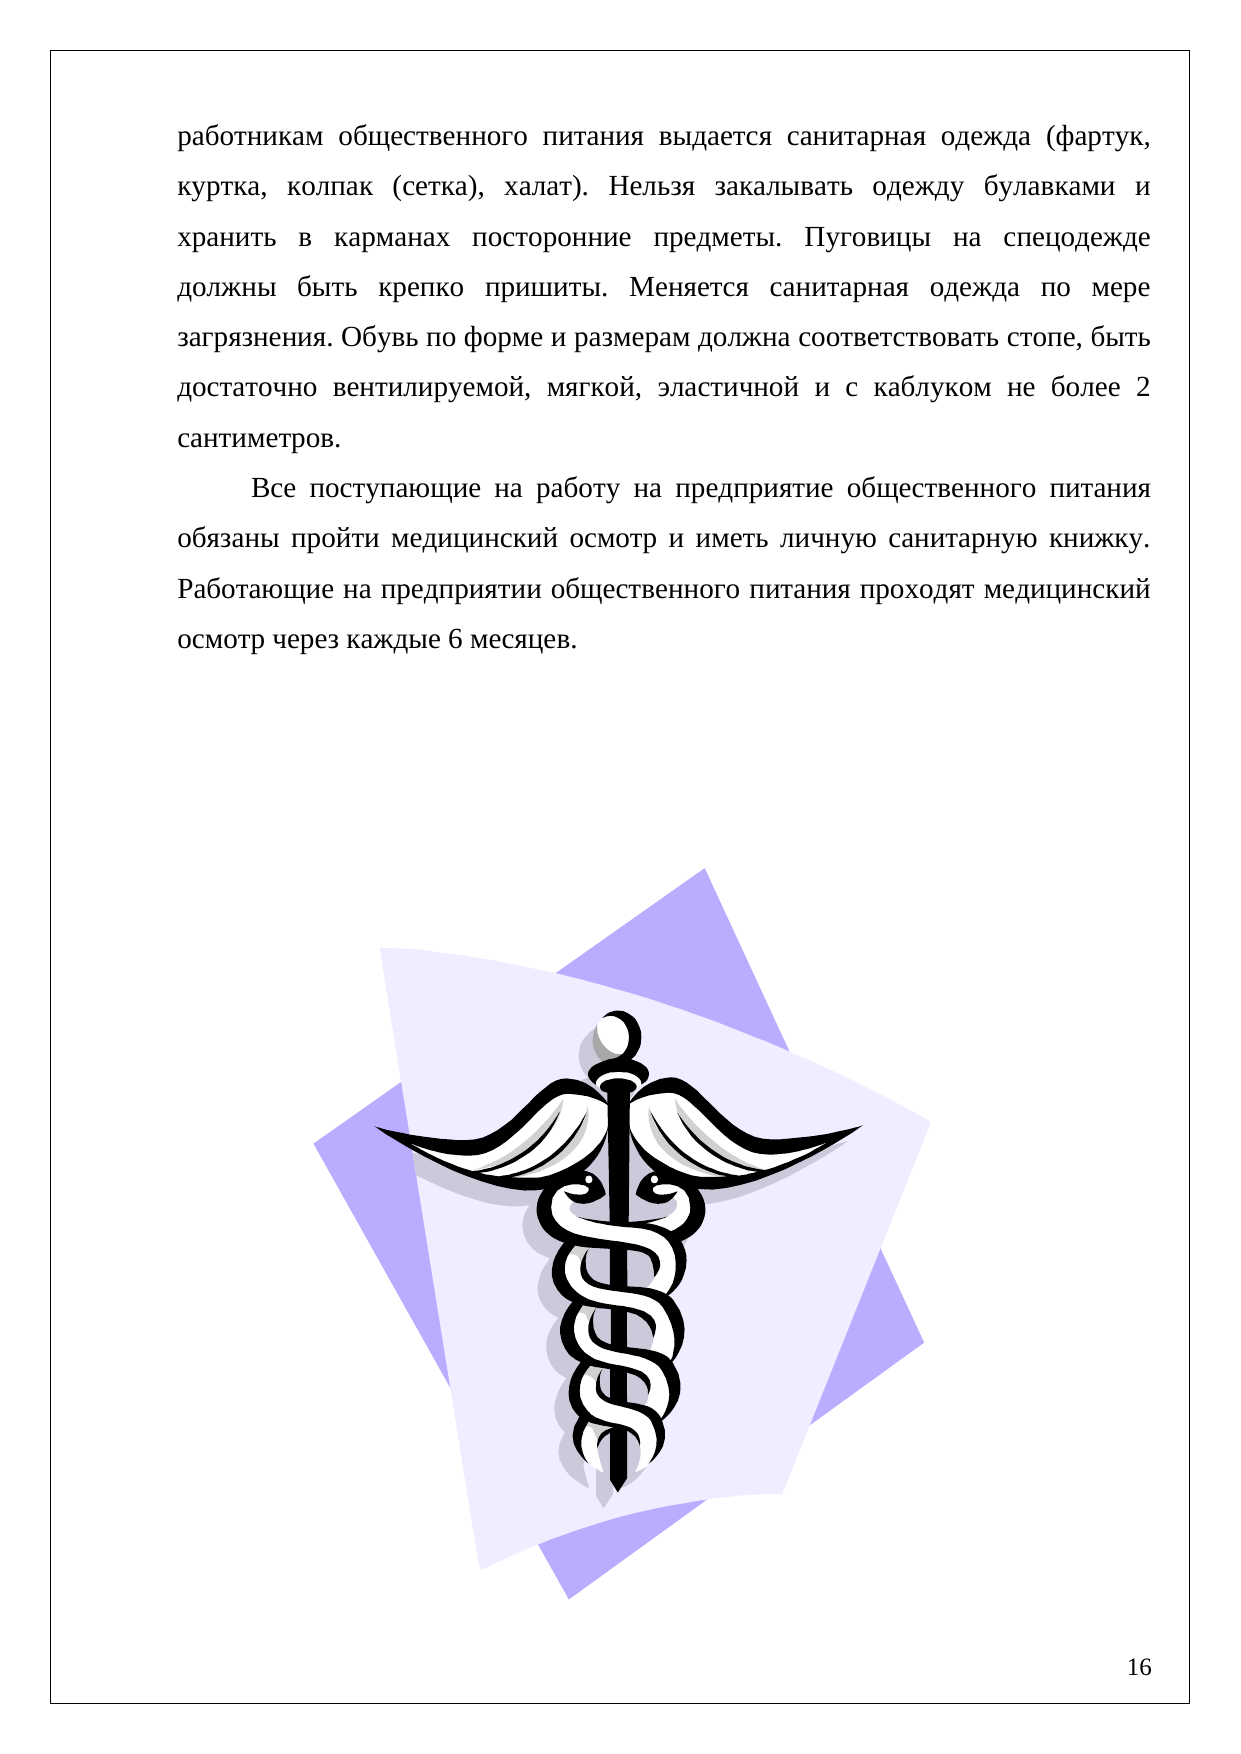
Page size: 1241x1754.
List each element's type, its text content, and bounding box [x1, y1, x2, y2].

text Все поступающие на работу на предприятие общественного питания обязаны пройти медицинский осмотр и иметь личную санитарную книжку. Работающие на предприятии общественного питания проходят медицинский осмотр через каждые 6 месяцев. [177, 470, 1152, 655]
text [177, 118, 1152, 453]
